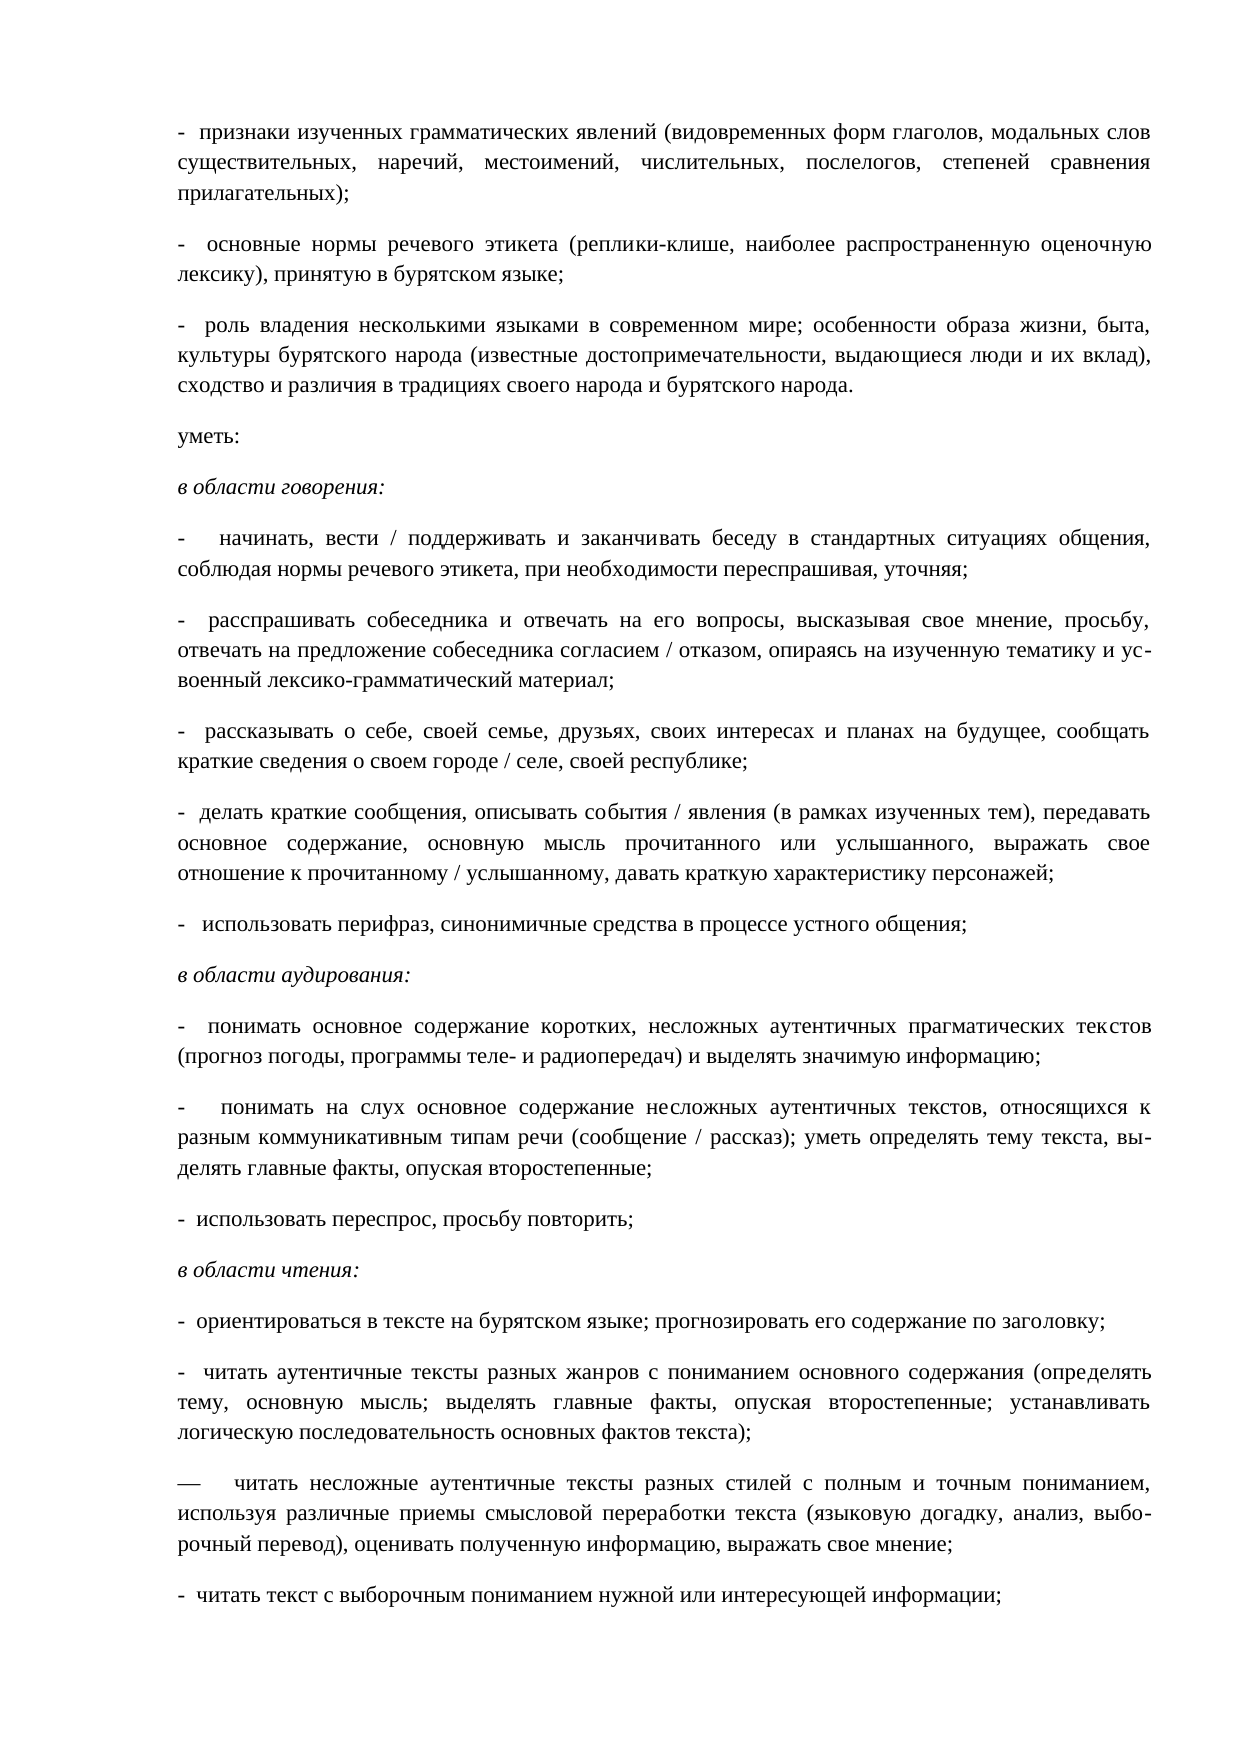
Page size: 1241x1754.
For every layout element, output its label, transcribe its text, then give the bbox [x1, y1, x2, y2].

text в области чтения: [177, 1256, 1152, 1282]
text — читать несложные аутентичные тексты разных стилей с полным и точным пониманием, используя различные приемы смысловой переработки текста (языковую догадку, анализ, выборочный перевод), оценивать полученную информацию, выражать свое мнение; [177, 1469, 1152, 1556]
text - читать аутентичные тексты разных жанров с пониманием основного содержания (определять тему, основную мысль; выделять главные факты, опуская второстепенные; устанавливать логическую последовательность основных фактов текста); [177, 1358, 1152, 1444]
text - признаки изученных грамматических явлений (видовременных форм глаголов, модальных слов существительных, наречий, местоимений, числительных, послелогов, степеней сравнения прилагательных); [177, 118, 1152, 205]
text - понимать на слух основное содержание несложных аутентичных текстов, относящихся к разным коммуникативным типам речи (сообщение / рассказ); уметь определять тему текста, выделять главные факты, опуская второстепенные; [177, 1093, 1152, 1180]
text в области говорения: [177, 473, 1152, 500]
text - читать текст с выборочным пониманием нужной или интересующей информации; [177, 1581, 1152, 1607]
text - делать краткие сообщения, описывать события / явления (в рамках изученных тем), передавать основное содержание, основную мысль прочитанного или услышанного, выражать свое отношение к прочитанному / услышанному, давать краткую характеристику персонажей; [177, 798, 1152, 885]
text - расспрашивать собеседника и отвечать на его вопросы, высказывая свое мнение, просьбу, отвечать на предложение собеседника согласием / отказом, опираясь на изученную тематику и усвоенный лексико-грамматический материал; [177, 606, 1152, 692]
text - использовать переспрос, просьбу повторить; [177, 1204, 1152, 1231]
text - рассказывать о себе, своей семье, друзьях, своих интересах и планах на будущее, сообщать краткие сведения о своем городе / селе, своей республике; [177, 717, 1152, 774]
text - понимать основное содержание коротких, несложных аутентичных прагматических текстов (прогноз погоды, программы теле- и радиопередач) и выделять значимую информацию; [177, 1012, 1152, 1068]
text - основные нормы речевого этикета (реплики-клише, наиболее распространенную оценочную лексику), принятую в бурятском языке; [177, 229, 1152, 286]
text уметь: [177, 422, 1152, 449]
text - ориентироваться в тексте на бурятском языке; прогнозировать его содержание по заголовку; [177, 1307, 1152, 1333]
text - начинать, вести / поддерживать и заканчивать беседу в стандартных ситуациях общения, соблюдая нормы речевого этикета, при необходимости переспрашивая, уточняя; [177, 524, 1152, 581]
text - роль владения несколькими языками в современном мире; особенности образа жизни, быта, культуры бурятского народа (известные достопримечательности, выдающиеся люди и их вклад), сходство и различия в традициях своего народа и бурятского народа. [177, 311, 1152, 398]
text в области аудирования: [177, 961, 1152, 987]
text - использовать перифраз, синонимичные средства в процессе устного общения; [177, 910, 1152, 936]
